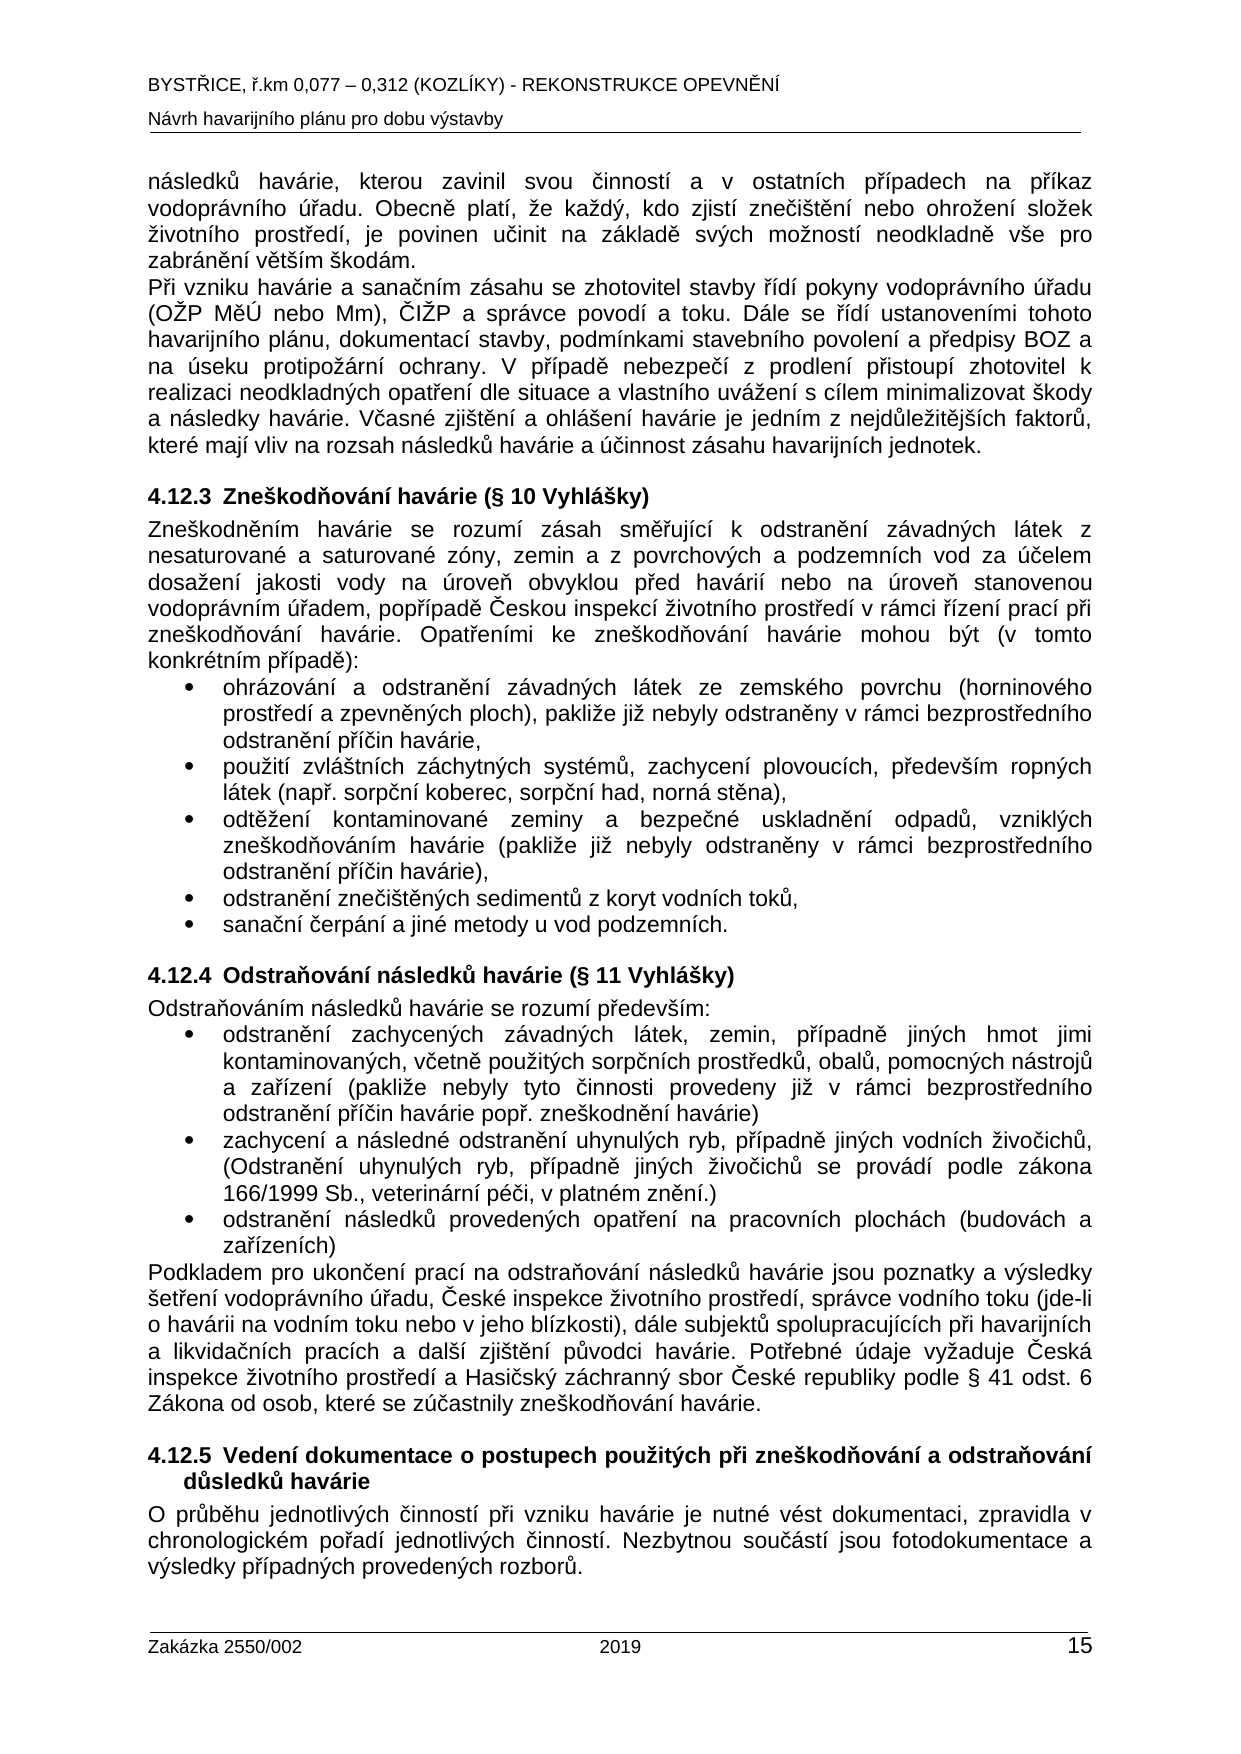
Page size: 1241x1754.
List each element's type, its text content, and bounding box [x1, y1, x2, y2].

text Odstraňováním následků havárie se rozumí především: [148, 995, 1093, 1021]
text Zneškodněním havárie se rozumí zásah směřující k odstranění závadných látek z nesaturované a saturované zóny, zemin a z povrchových a podzemních vod za účelem dosažení jakosti vody na úroveň obvyklou před havárií nebo na úroveň stanovenou vodoprávním úřadem, popřípadě Českou inspekcí životního prostředí v rámci řízení prací při zneškodňování havárie. Opatřeními ke zneškodňování havárie mohou být (v tomto konkrétním případě): [148, 516, 1093, 674]
subtitle Vedení dokumentace o postupech použitých při zneškodňování a odstraňování důsledků havárie [148, 1442, 1093, 1494]
list odtěžení kontaminované zeminy a bezpečné uskladnění odpadů, vzniklých zneškodňováním havárie (pakliže již nebyly odstraněny v rámci bezprostředního odstranění příčin havárie), [185, 806, 1093, 885]
list odstranění následků provedených opatření na pracovních plochách (budovách a zařízeních) [185, 1206, 1093, 1258]
subtitle Zneškodňování havárie (§ 10 Vyhlášky) [148, 483, 1093, 509]
text Podkladem pro ukončení prací na odstraňování následků havárie jsou poznatky a výsledky šetření vodoprávního úřadu, České inspekce životního prostředí, správce vodního toku (jde-li o havárii na vodním toku nebo v jeho blízkosti), dále subjektů spolupracujících při havarijních a likvidačních pracích a další zjištění původci havárie. Potřebné údaje vyžaduje Česká inspekce životního prostředí a Hasičský záchranný sbor České republiky podle § 41 odst. 6 Zákona od osob, které se zúčastnily zneškodňování havárie. [148, 1258, 1093, 1417]
subtitle Odstraňování následků havárie (§ 11 Vyhlášky) [148, 962, 1093, 989]
list odstranění znečištěných sedimentů z koryt vodních toků, [185, 885, 1093, 911]
list sanační čerpání a jiné metody u vod podzemních. [185, 911, 1093, 937]
list zachycení a následné odstranění uhynulých ryb, případně jiných vodních živočichů, (Odstranění uhynulých ryb, případně jiných živočichů se provádí podle zákona 166/1999 Sb., veterinární péči, v platném znění.) [185, 1127, 1093, 1206]
text O průběhu jednotlivých činností při vzniku havárie je nutné vést dokumentaci, zpravidla v chronologickém pořadí jednotlivých činností. Nezbytnou součástí jsou fotodokumentace a výsledky případných provedených rozborů. [148, 1501, 1093, 1580]
text Při vzniku havárie a sanačním zásahu se zhotovitel stavby řídí pokyny vodoprávního úřadu (OŽP MěÚ nebo Mm), ČIŽP a správce povodí a toku. Dále se řídí ustanoveními tohoto havarijního plánu, dokumentací stavby, podmínkami stavebního povolení a předpisy BOZ a na úseku protipožární ochrany. V případě nebezpečí z prodlení přistoupí zhotovitel k realizaci neodkladných opatření dle situace a vlastního uvážení s cílem minimalizovat škody a následky havárie. Včasné zjištění a ohlášení havárie je jedním z nejdůležitějších faktorů, které mají vliv na rozsah následků havárie a účinnost zásahu havarijních jednotek. [148, 274, 1093, 458]
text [148, 168, 1093, 274]
list použití zvláštních záchytných systémů, zachycení plovoucích, především ropných látek (např. sorpční koberec, sorpční had, norná stěna), [185, 753, 1093, 806]
list ohrázování a odstranění závadných látek ze zemského povrchu (horninového prostředí a zpevněných ploch), pakliže již nebyly odstraněny v rámci bezprostředního odstranění příčin havárie, [185, 674, 1093, 753]
list odstranění zachycených závadných látek, zemin, případně jiných hmot jimi kontaminovaných, včetně použitých sorpčních prostředků, obalů, pomocných nástrojů a zařízení (pakliže nebyly tyto činnosti provedeny již v rámci bezprostředního odstranění příčin havárie popř. zneškodnění havárie) [185, 1021, 1093, 1127]
